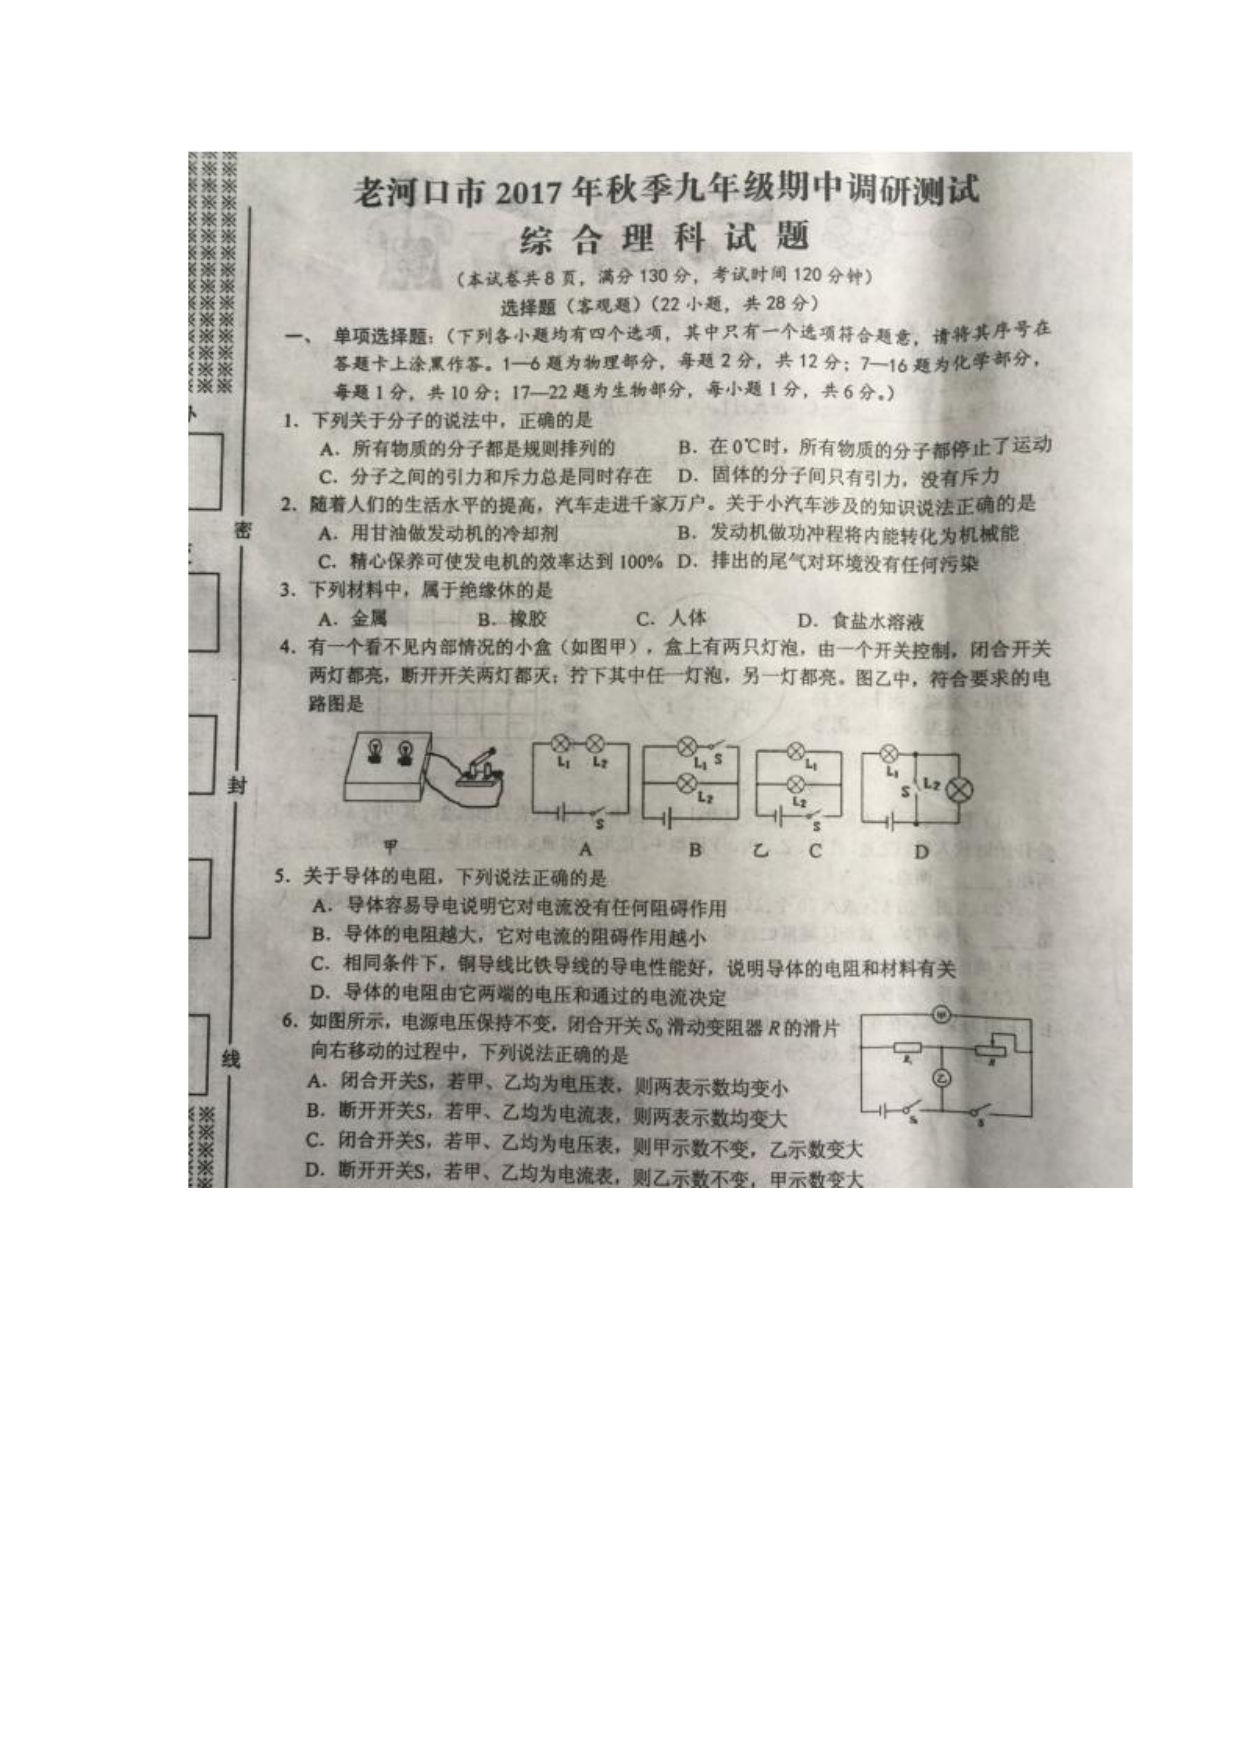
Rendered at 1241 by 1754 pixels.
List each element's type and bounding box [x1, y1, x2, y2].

picture [187, 150, 1133, 1188]
